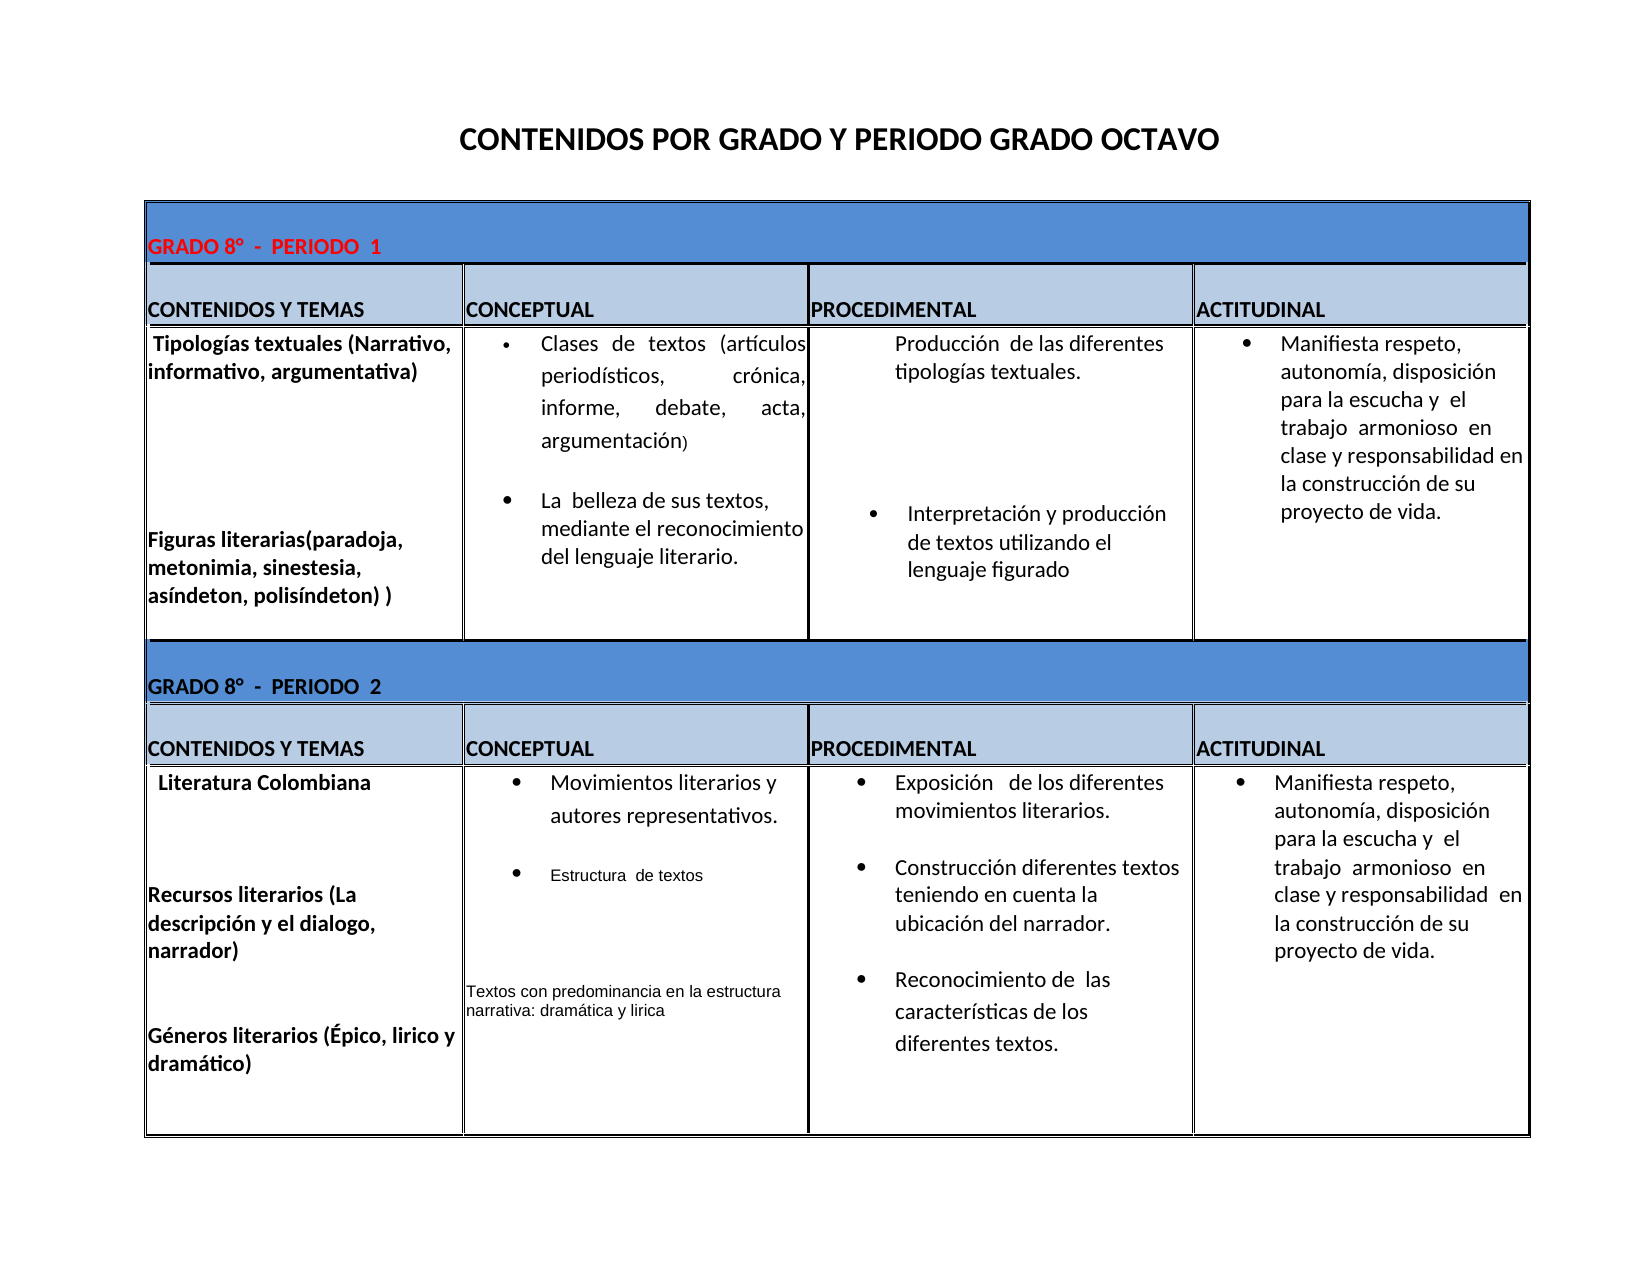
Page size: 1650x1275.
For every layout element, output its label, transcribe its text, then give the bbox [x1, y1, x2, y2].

table_cell Literatura Colombiana Recursos literarios (La descripción y el dialogo, narrador) Géneros literarios (Épico, lirico y dramático) [145, 764, 463, 1134]
table_cell CONTENIDOS Y TEMAS [147, 262, 462, 324]
table_cell ACTITUDINAL [1194, 701, 1529, 764]
table_cell PROCEDIMENTAL [810, 705, 1192, 764]
table_header GRADO 8° - PERIODO 1 [147, 203, 1528, 262]
table_cell Clases de textos (artículos periodísticos, crónica, informe, debate, acta, argumentación) La belleza de sus textos, mediante el reconocimiento del lenguaje literario. [465, 328, 807, 639]
table_cell ACTITUDINAL [1195, 262, 1528, 324]
table_cell CONTENIDOS Y TEMAS [147, 701, 463, 764]
table_cell Movimientos literarios y autores representativos. Estructura de textos Textos con predominancia en la estructura narrativa: dramática y lirica [464, 767, 808, 1134]
table_cell GRADO 8° - PERIODO 2 [147, 639, 1528, 701]
table_cell Tipologías textuales (Narrativo, informativo, argumentativa) Figuras literarias(paradoja, metonimia, sinestesia, asíndeton, polisíndeton) ) [147, 324, 462, 639]
table_cell Producción de las diferentes tipologías textuales. Interpretación y producción de textos utilizando el lenguaje figurado [810, 328, 1192, 639]
table_cell CONCEPTUAL [465, 265, 807, 324]
table_cell PROCEDIMENTAL [810, 265, 1192, 324]
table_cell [1194, 764, 1529, 1134]
table_cell Exposición de los diferentes movimientos literarios. Construcción diferentes textos teniendo en cuenta la ubicación del narrador. Reconocimiento de las características de los diferentes textos. [808, 767, 1194, 1134]
text CONTENIDOS POR GRADO Y PERIODO GRADO OCTAVO [148, 118, 1532, 159]
table_cell CONCEPTUAL [465, 705, 807, 764]
